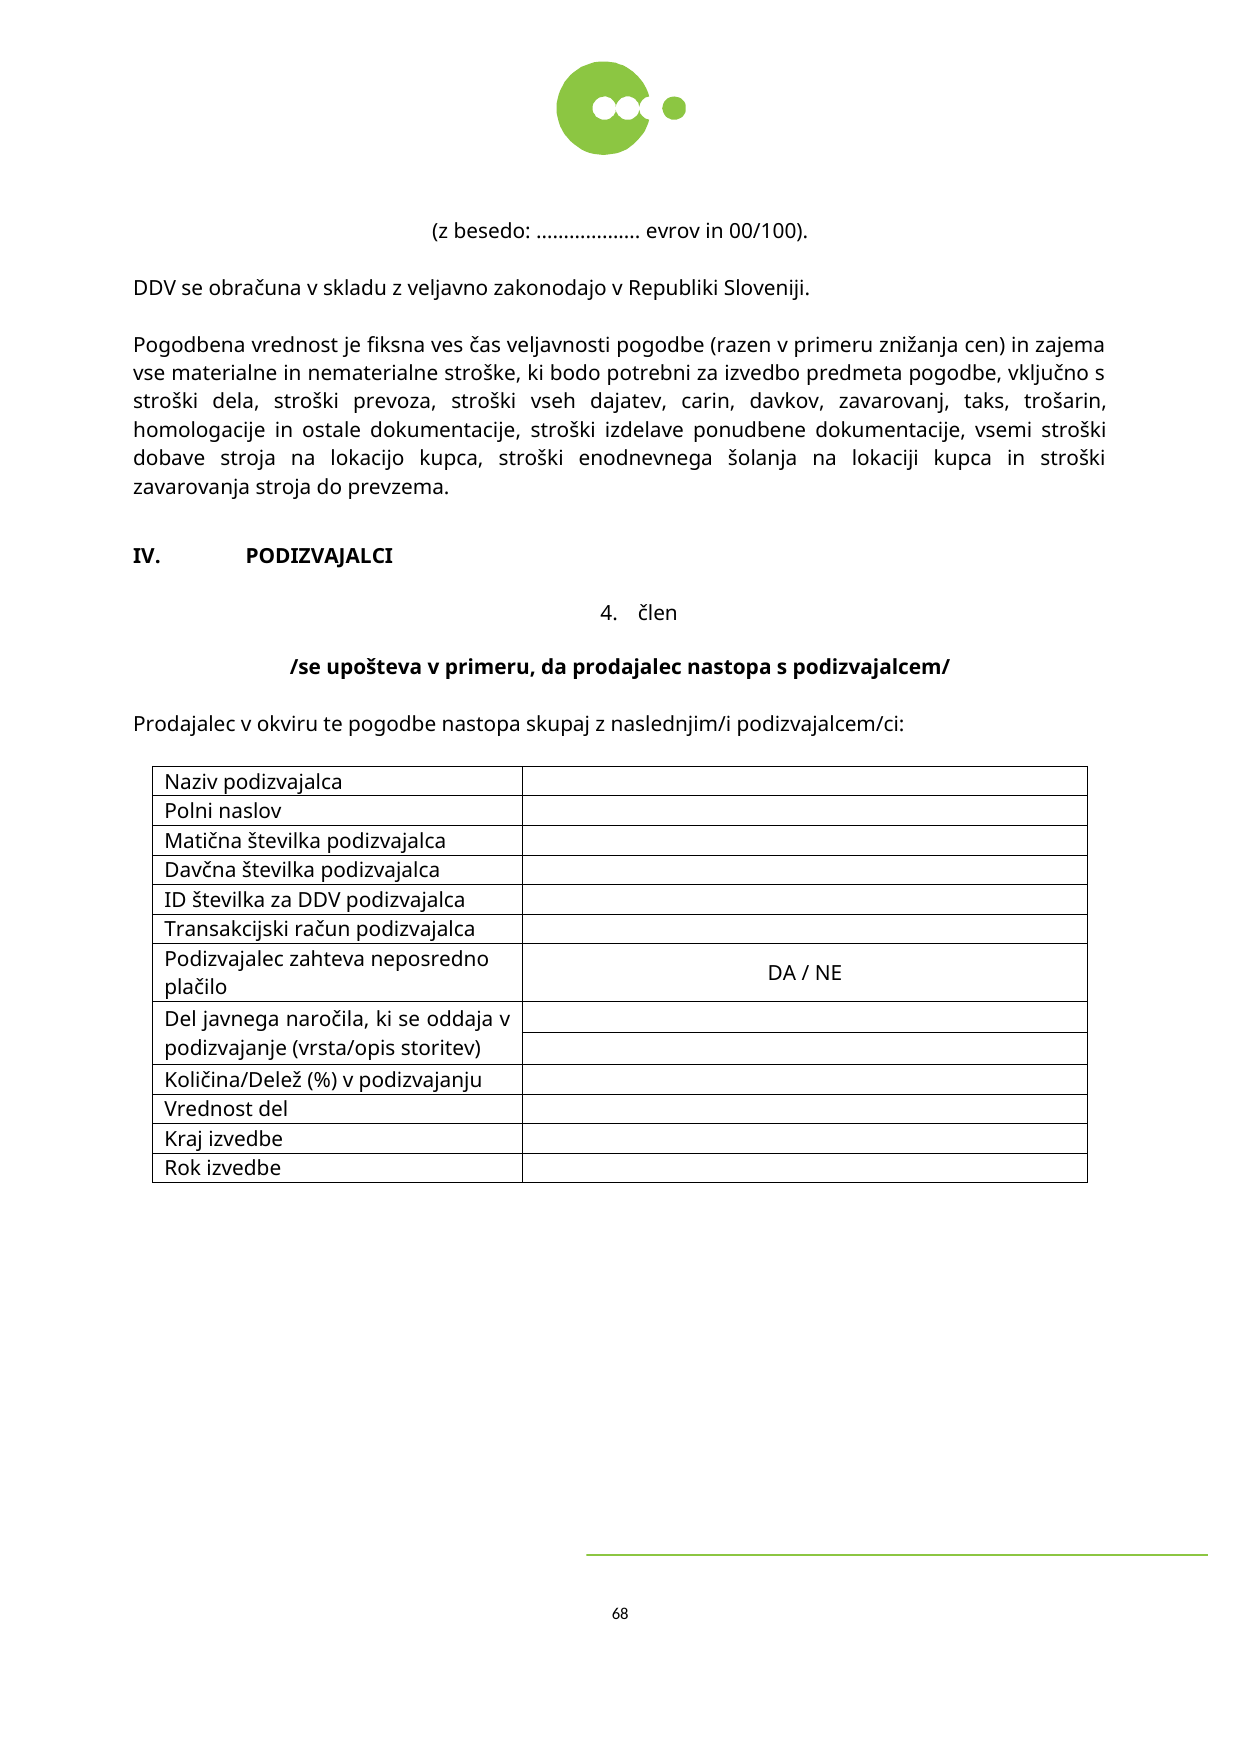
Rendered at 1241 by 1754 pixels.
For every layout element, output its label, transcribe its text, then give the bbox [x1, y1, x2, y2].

table_cell Polni naslov [153, 796, 522, 825]
table_cell Davčna številka podizvajalca [153, 856, 522, 884]
text Prodajalec v okviru te pogodbe nastopa skupaj z naslednjim/i podizvajalcem/ci: [133, 709, 1107, 737]
table_cell [523, 1095, 1087, 1123]
table_cell Podizvajalec zahteva neposredno plačilo [153, 944, 522, 1001]
table_cell [523, 1033, 1087, 1064]
table_cell Količina/Delež (%) v podizvajanju [153, 1065, 522, 1093]
table_cell Matična številka podizvajalca [153, 826, 522, 854]
table_cell [523, 915, 1087, 943]
table_cell [523, 856, 1087, 884]
table_cell Vrednost del [153, 1095, 522, 1123]
table_cell Rok izvedbe [153, 1154, 522, 1182]
list PODIZVAJALCI [133, 541, 1107, 570]
table_header Naziv podizvajalca [153, 767, 522, 795]
text DDV se obračuna v skladu z veljavno zakonodajo v Republiki Sloveniji. [133, 273, 1107, 301]
table_cell Del javnega naročila, ki se oddaja v podizvajanje (vrsta/opis storitev) [153, 1002, 522, 1064]
list člen [170, 598, 1107, 627]
table_cell [523, 1124, 1087, 1152]
table_cell [523, 885, 1087, 913]
text (z besedo: ………………. evrov in 00/100). [133, 216, 1107, 244]
table_cell ID številka za DDV podizvajalca [153, 885, 522, 913]
table_cell Kraj izvedbe [153, 1124, 522, 1152]
table_header [523, 767, 1087, 795]
table_cell [523, 1154, 1087, 1182]
table_cell [523, 826, 1087, 854]
table_cell [523, 1065, 1087, 1093]
table_cell [523, 796, 1087, 825]
text Pogodbena vrednost je fiksna ves čas veljavnosti pogodbe (razen v primeru znižanja cen) in zajema vse materialne in nematerialne stroške, ki bodo potrebni za izvedbo predmeta pogodbe, vključno s stroški dela, stroški prevoza, stroški vseh dajatev, carin, davkov, zavarovanj, taks, trošarin, homologacije in ostale dokumentacije, stroški izdelave ponudbene dokumentacije, vsemi stroški dobave stroja na lokacijo kupca, stroški enodnevnega šolanja na lokaciji kupca in stroški zavarovanja stroja do prevzema. [133, 330, 1107, 500]
text /se upošteva v primeru, da prodajalec nastopa s podizvajalcem/ [133, 652, 1107, 681]
table_cell [523, 1002, 1087, 1032]
table_cell Transakcijski račun podizvajalca [153, 915, 522, 943]
table_cell DA / NE [523, 944, 1087, 1001]
